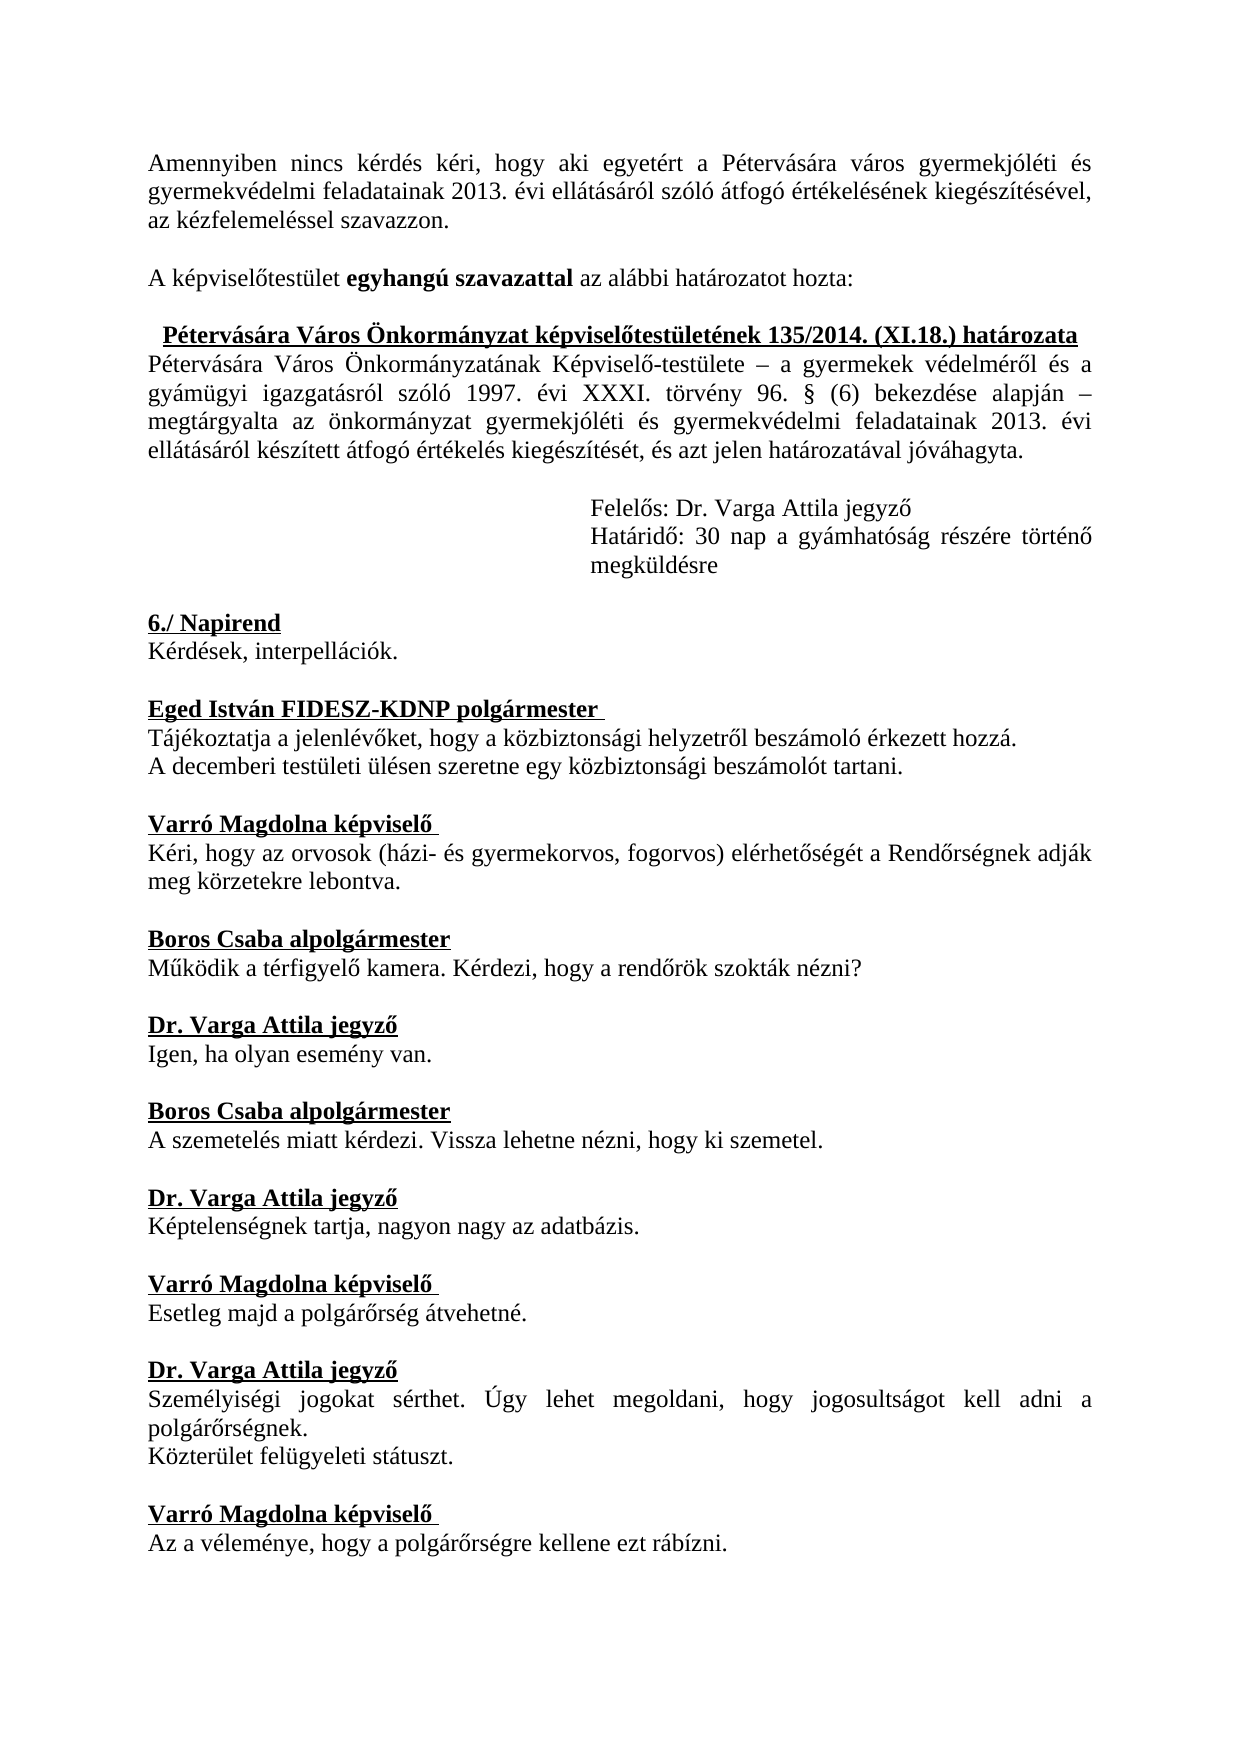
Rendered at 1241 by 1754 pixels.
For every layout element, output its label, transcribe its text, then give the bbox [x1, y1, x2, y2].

text Varró Magdolna képviselő [148, 1269, 1093, 1298]
text A szemetelés miatt kérdezi. Vissza lehetne nézni, hogy ki szemetel. [148, 1125, 1093, 1154]
text Képtelenségnek tartja, nagyon nagy az adatbázis. [148, 1211, 1093, 1240]
text Személyiségi jogokat sérthet. Úgy lehet megoldani, hogy jogosultságot kell adni a polgárőrségnek. [148, 1384, 1093, 1441]
text Közterület felügyeleti státuszt. [148, 1441, 1093, 1470]
text Esetleg majd a polgárőrség átvehetné. [148, 1298, 1093, 1326]
text Boros Csaba alpolgármester [148, 924, 1093, 953]
text Amennyiben nincs kérdés kéri, hogy aki egyetért a Pétervására város gyermekjóléti és gyermekvédelmi feladatainak 2013. évi ellátásáról szóló átfogó értékelésének kiegészítésével, az kézfelemeléssel szavazzon. [148, 148, 1093, 234]
text Dr. Varga Attila jegyző [148, 1010, 1093, 1039]
text Varró Magdolna képviselő [148, 1499, 1093, 1528]
text Boros Csaba alpolgármester [148, 1096, 1093, 1125]
text Pétervására Város Önkormányzatának Képviselő-testülete – a gyermekek védelméről és a gyámügyi igazgatásról szóló 1997. évi XXXI. törvény 96. § (6) bekezdése alapján – megtárgyalta az önkormányzat gyermekjóléti és gyermekvédelmi feladatainak 2013. évi ellátásáról készített átfogó értékelés kiegészítését, és azt jelen határozatával jóváhagyta. [148, 349, 1093, 464]
text Eged István FIDESZ-KDNP polgármester [148, 694, 1093, 723]
text Működik a térfigyelő kamera. Kérdezi, hogy a rendőrök szokták nézni? [148, 953, 1093, 981]
text Határidő: 30 nap a gyámhatóság részére történő megküldésre [590, 521, 1093, 579]
text Tájékoztatja a jelenlévőket, hogy a közbiztonsági helyzetről beszámoló érkezett hozzá. [148, 723, 1093, 751]
text Varró Magdolna képviselő [148, 809, 1093, 838]
text Kérdések, interpellációk. [148, 636, 1093, 665]
text Pétervására Város Önkormányzat képviselőtestületének 135/2014. (XI.18.) határozata [148, 320, 1093, 349]
text Az a véleménye, hogy a polgárőrségre kellene ezt rábízni. [148, 1528, 1093, 1556]
text A képviselőtestület egyhangú szavazattal az alábbi határozatot hozta: [148, 263, 1093, 291]
text 6./ Napirend [148, 608, 1093, 636]
text Kéri, hogy az orvosok (házi- és gyermekorvos, fogorvos) elérhetőségét a Rendőrségnek adják meg körzetekre lebontva. [148, 838, 1093, 895]
text A decemberi testületi ülésen szeretne egy közbiztonsági beszámolót tartani. [148, 751, 1093, 780]
text Felelős: Dr. Varga Attila jegyző [148, 493, 1093, 521]
text Igen, ha olyan esemény van. [148, 1039, 1093, 1068]
text Dr. Varga Attila jegyző [148, 1183, 1093, 1211]
text Dr. Varga Attila jegyző [148, 1355, 1093, 1384]
